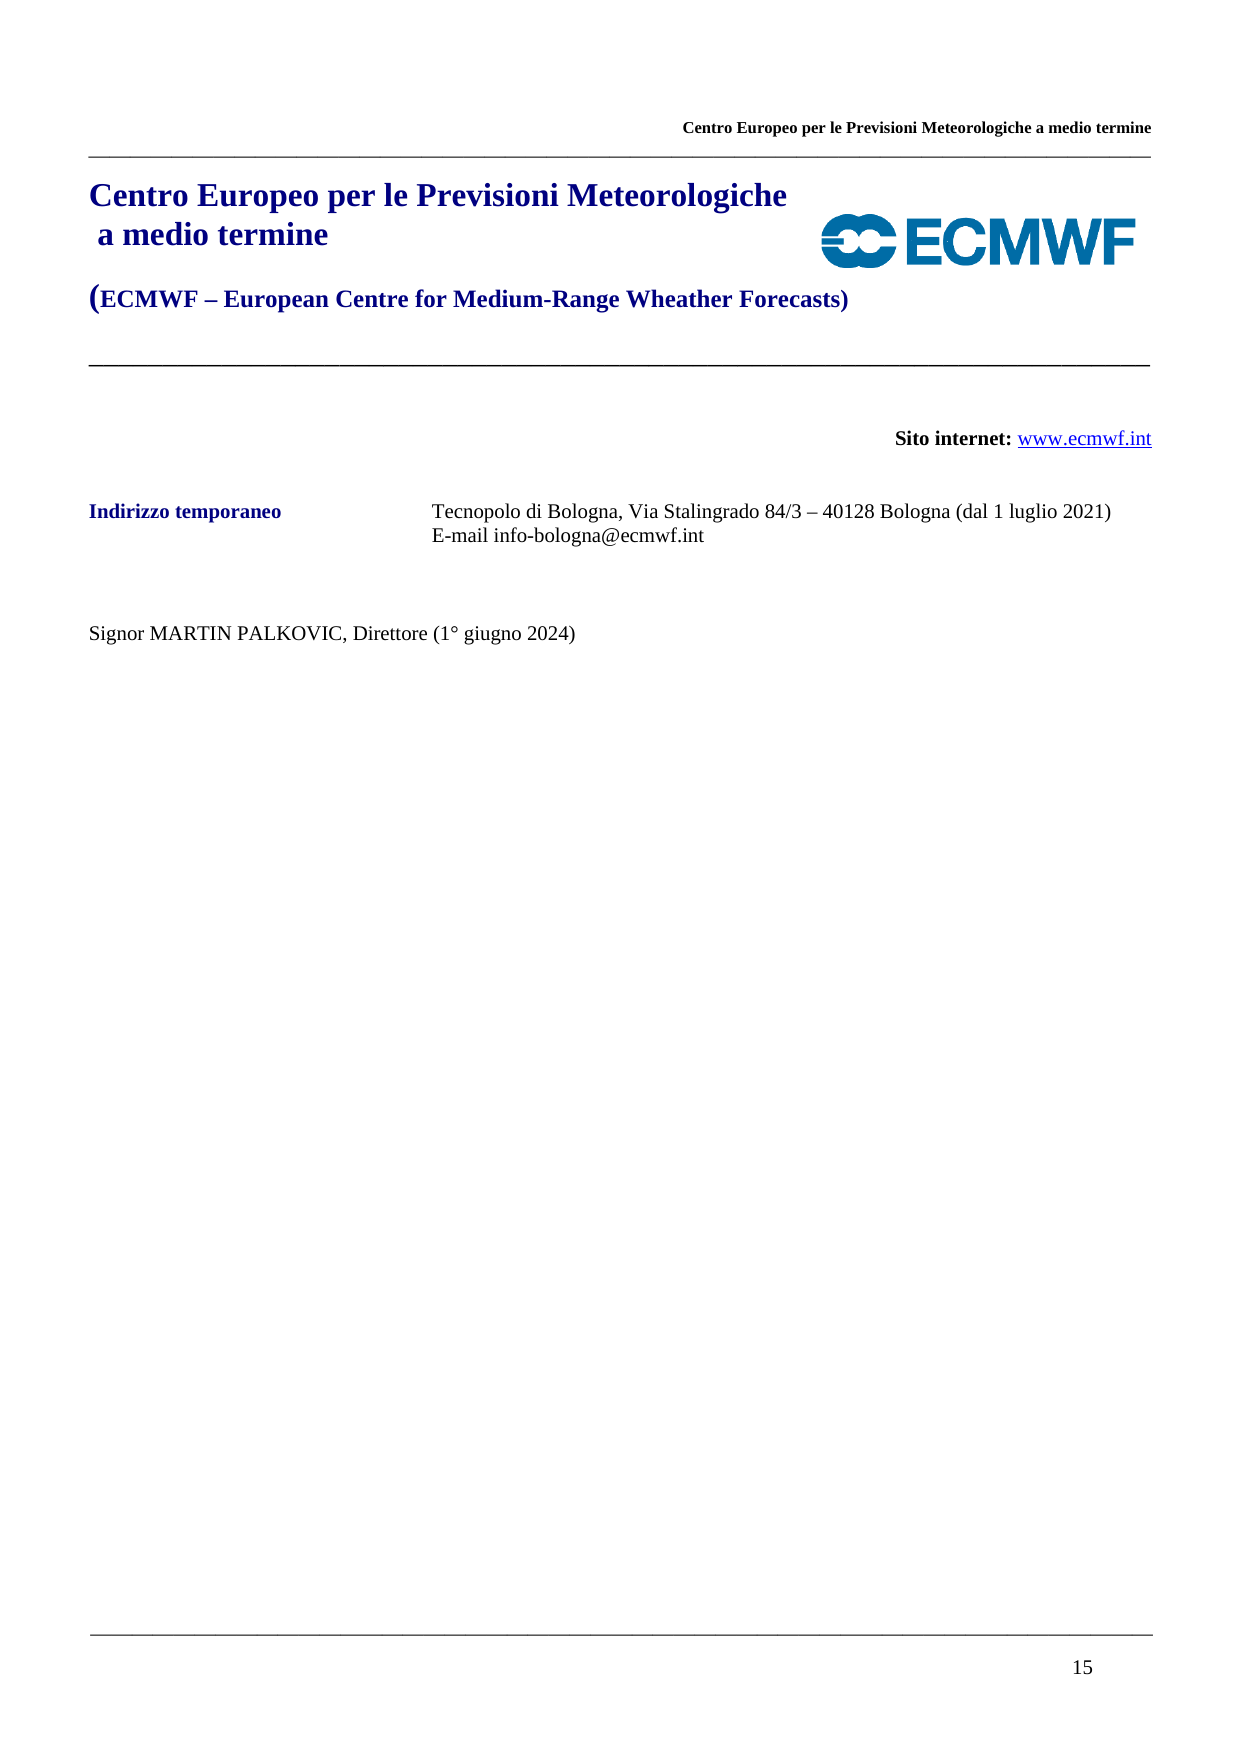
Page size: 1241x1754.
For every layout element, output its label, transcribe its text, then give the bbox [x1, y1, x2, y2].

picture [821, 252, 837, 268]
text E-mail info-bologna@ecmwf.int [89, 523, 1152, 547]
subtitle Centro Europeo per le Previsioni Meteorologiche [89, 176, 1152, 214]
text Centro Europeo per le Previsioni Meteorologiche a medio termine [89, 118, 1152, 137]
picture [957, 252, 974, 256]
text (ECMWF – European Centre for Medium-Range Wheather Forecasts) [89, 276, 1152, 315]
text ──────────────────────────────────────────────────────────────────────── [89, 353, 1152, 377]
subtitle a medio termine [89, 214, 1152, 252]
picture [880, 252, 1136, 268]
text Signor MARTIN PALKOVIC, Direttore (1° giugno 2024) [89, 621, 1152, 645]
text Sito internet: www.ecmwf.int [89, 426, 1152, 450]
text Indirizzo temporaneo Tecnopolo di Bologna, Via Stalingrado 84/3 – 40128 Bologna (dal 1 luglio 2021) [89, 499, 1152, 523]
